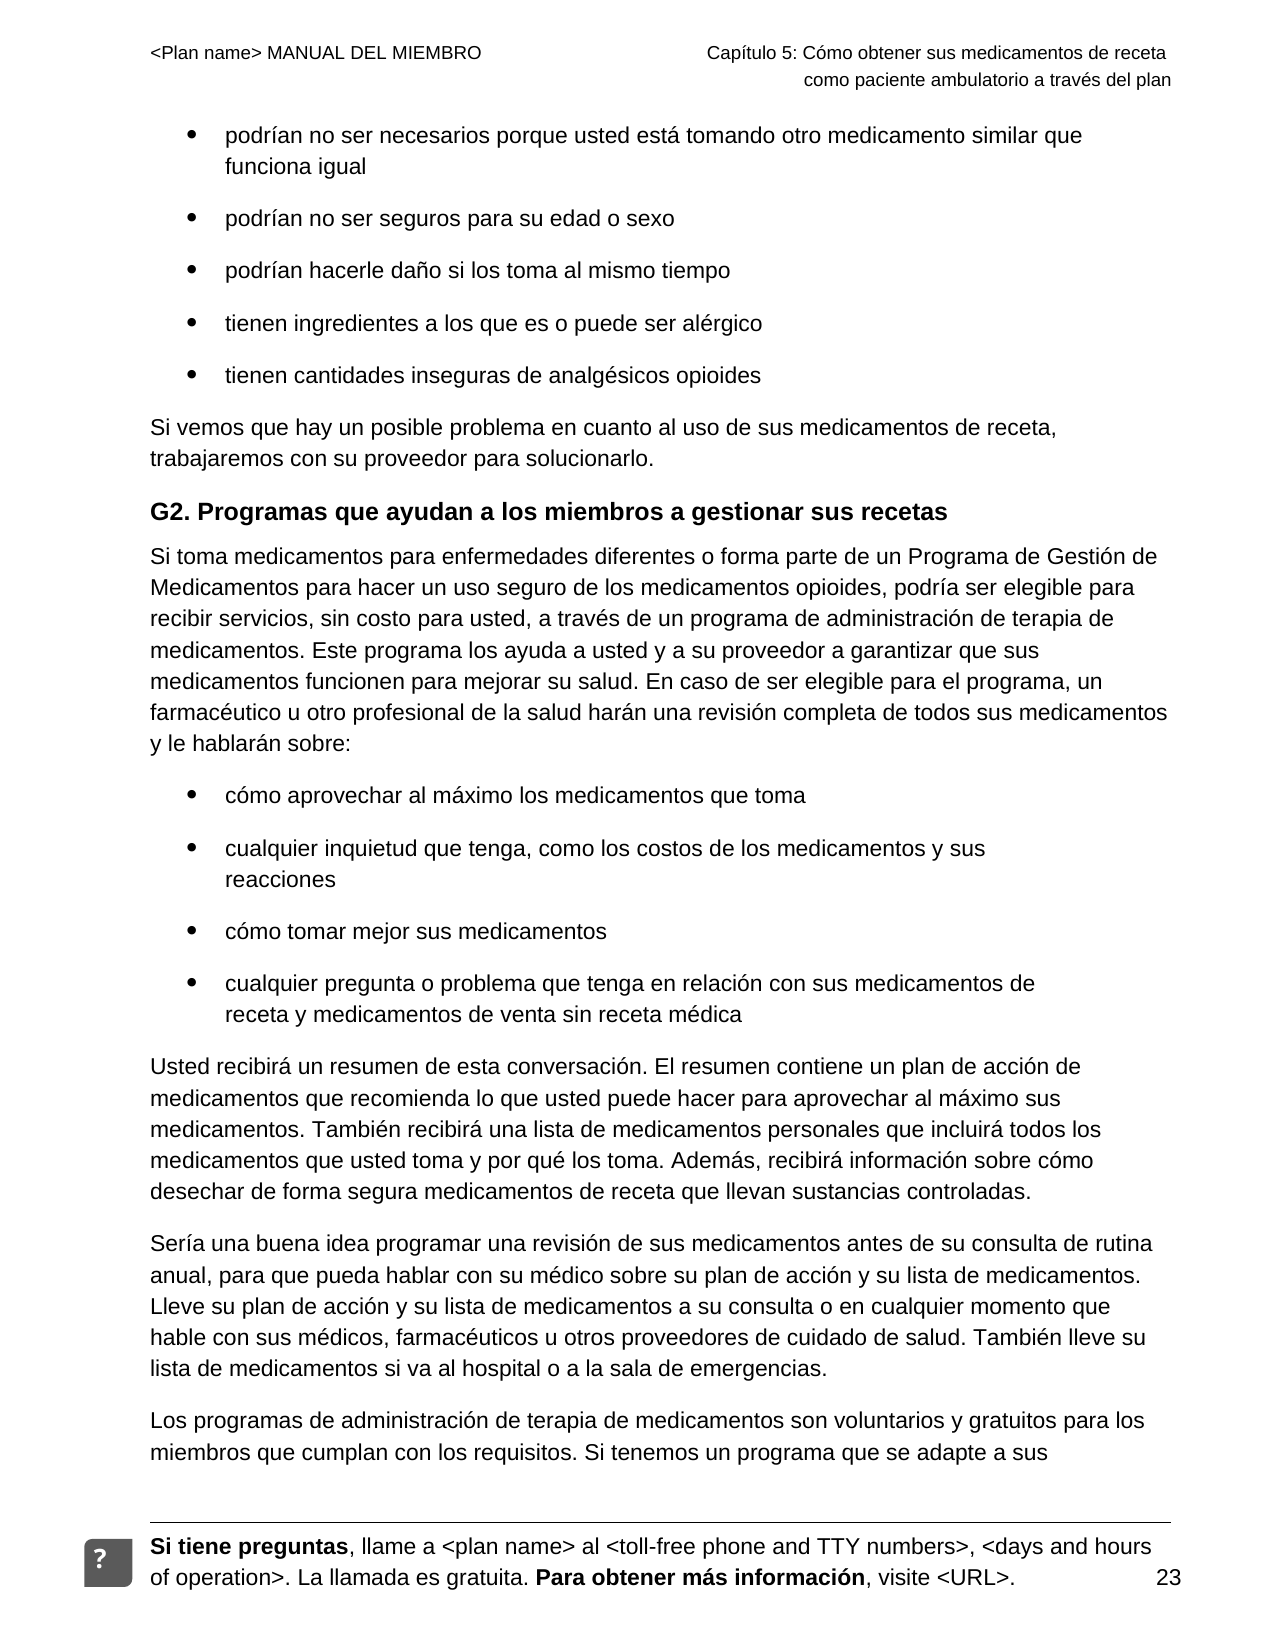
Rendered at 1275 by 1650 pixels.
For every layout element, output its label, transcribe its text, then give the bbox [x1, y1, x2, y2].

list podrían no ser necesarios porque usted está tomando otro medicamento similar que funciona igual [187, 118, 1096, 181]
list podrían no ser seguros para su edad o sexo [187, 202, 1096, 233]
text Si vemos que hay un posible problema en cuanto al uso de sus medicamentos de receta, trabajaremos con su proveedor para solucionarlo. [150, 410, 1171, 473]
list cómo aprovechar al máximo los medicamentos que toma [187, 779, 1096, 810]
list podrían hacerle daño si los toma al mismo tiempo [187, 254, 1096, 285]
text Si toma medicamentos para enfermedades diferentes o forma parte de un Programa de Gestión de Medicamentos para hacer un uso seguro de los medicamentos opioides, podría ser elegible para recibir servicios, sin costo para usted, a través de un programa de administración de terapia de medicamentos. Este programa los ayuda a usted y a su proveedor a garantizar que sus medicamentos funcionen para mejorar su salud. En caso de ser elegible para el programa, un farmacéutico u otro profesional de la salud harán una revisión completa de todos sus medicamentos y le hablarán sobre: [150, 539, 1171, 758]
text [150, 1404, 1171, 1466]
list cualquier pregunta o problema que tenga en relación con sus medicamentos de receta y medicamentos de venta sin receta médica [187, 966, 1096, 1029]
list cómo tomar mejor sus medicamentos [187, 914, 1096, 946]
list tienen ingredientes a los que es o puede ser alérgico [187, 306, 1096, 337]
text Sería una buena idea programar una revisión de sus medicamentos antes de su consulta de rutina anual, para que pueda hablar con su médico sobre su plan de acción y su lista de medicamentos. Lleve su plan de acción y su lista de medicamentos a su consulta o en cualquier momento que hable con sus médicos, farmacéuticos u otros proveedores de cuidado de salud. También lleve su lista de medicamentos si va al hospital o a la sala de emergencias. [150, 1227, 1171, 1383]
text Usted recibirá un resumen de esta conversación. El resumen contiene un plan de acción de medicamentos que recomienda lo que usted puede hacer para aprovechar al máximo sus medicamentos. También recibirá una lista de medicamentos personales que incluirá todos los medicamentos que usted toma y por qué los toma. Además, recibirá información sobre cómo desechar de forma segura medicamentos de receta que llevan sustancias controladas. [150, 1050, 1171, 1206]
list cualquier inquietud que tenga, como los costos de los medicamentos y sus reacciones [187, 831, 1096, 893]
list tienen cantidades inseguras de analgésicos opioides [187, 358, 1096, 389]
subtitle G2. Programas que ayudan a los miembros a gestionar sus recetas [150, 493, 1096, 527]
